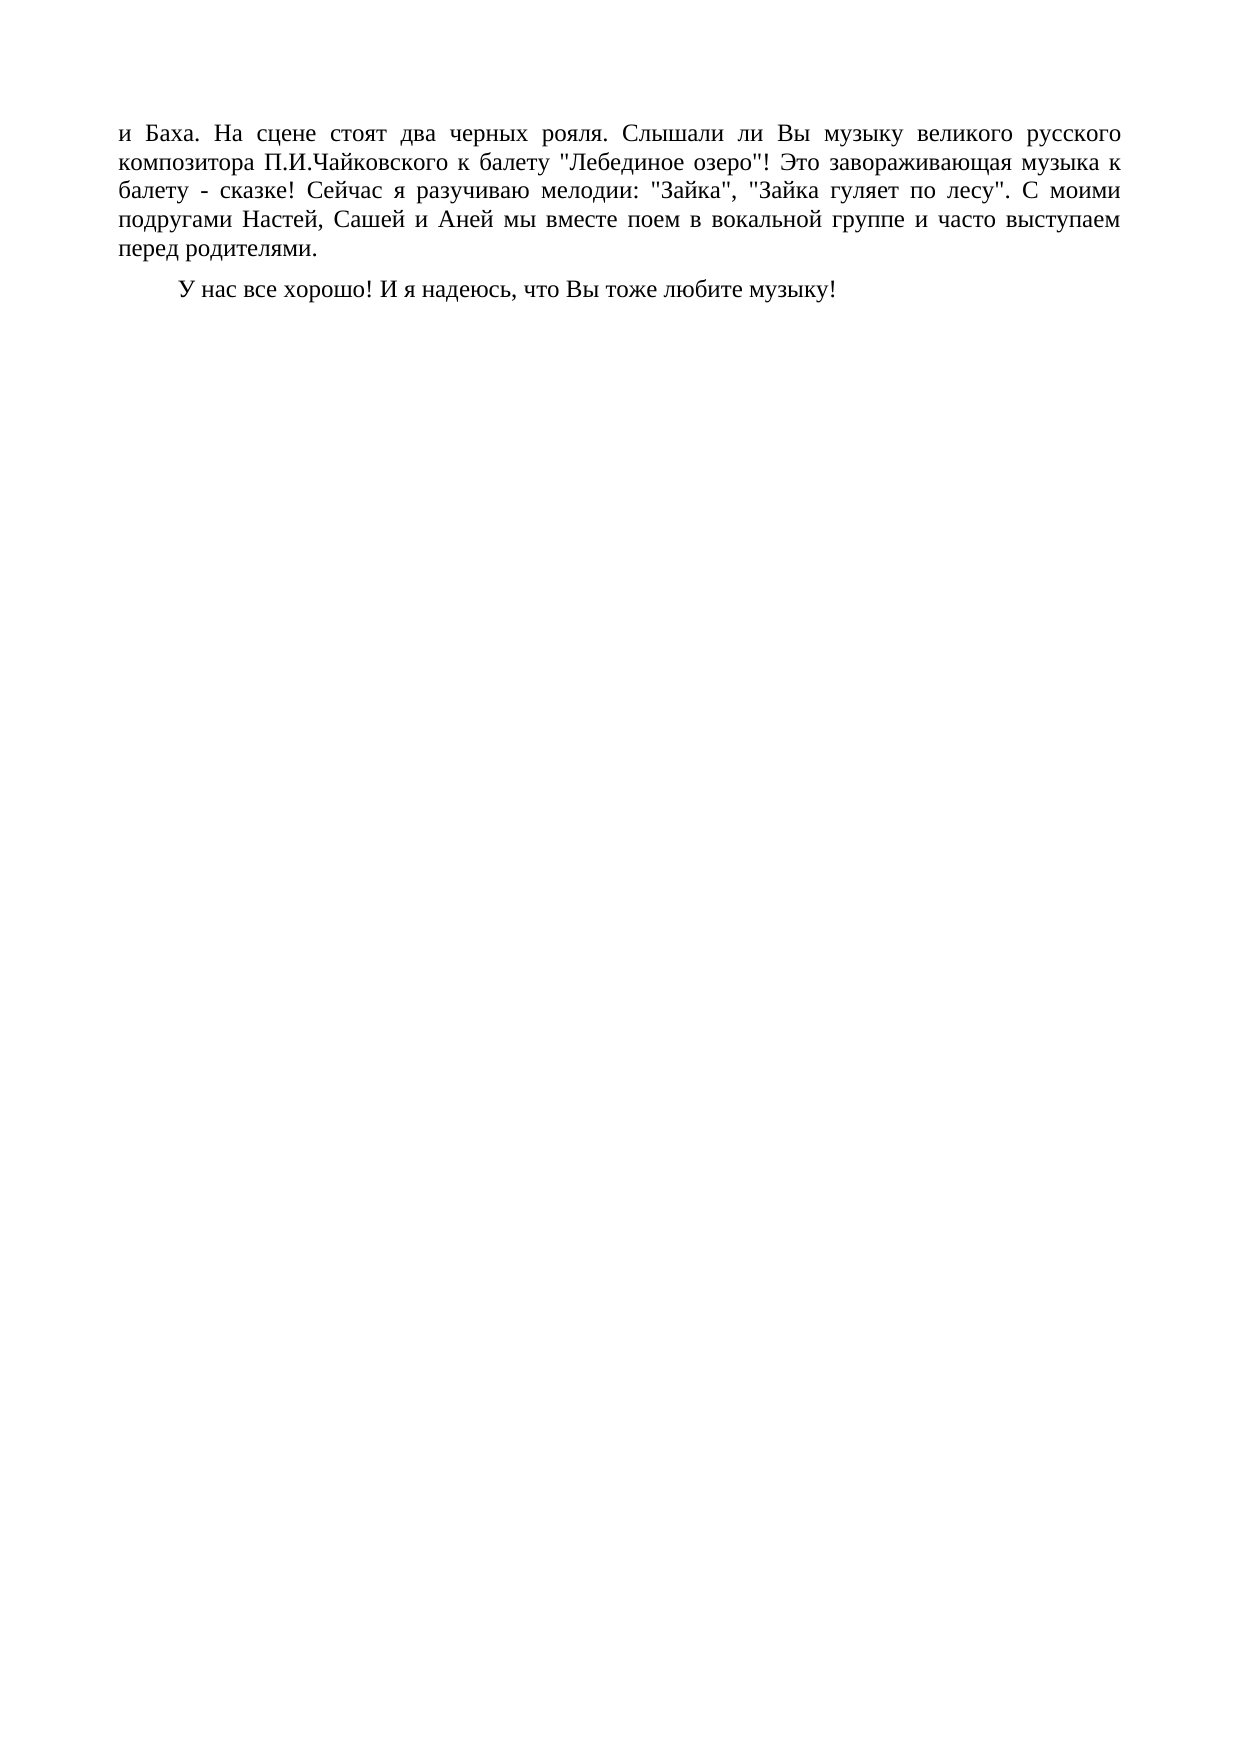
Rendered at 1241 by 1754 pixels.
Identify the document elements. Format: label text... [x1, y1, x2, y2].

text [118, 118, 1122, 262]
text У нас все хорошо! И я надеюсь, что Вы тоже любите музыку! [118, 274, 1122, 303]
